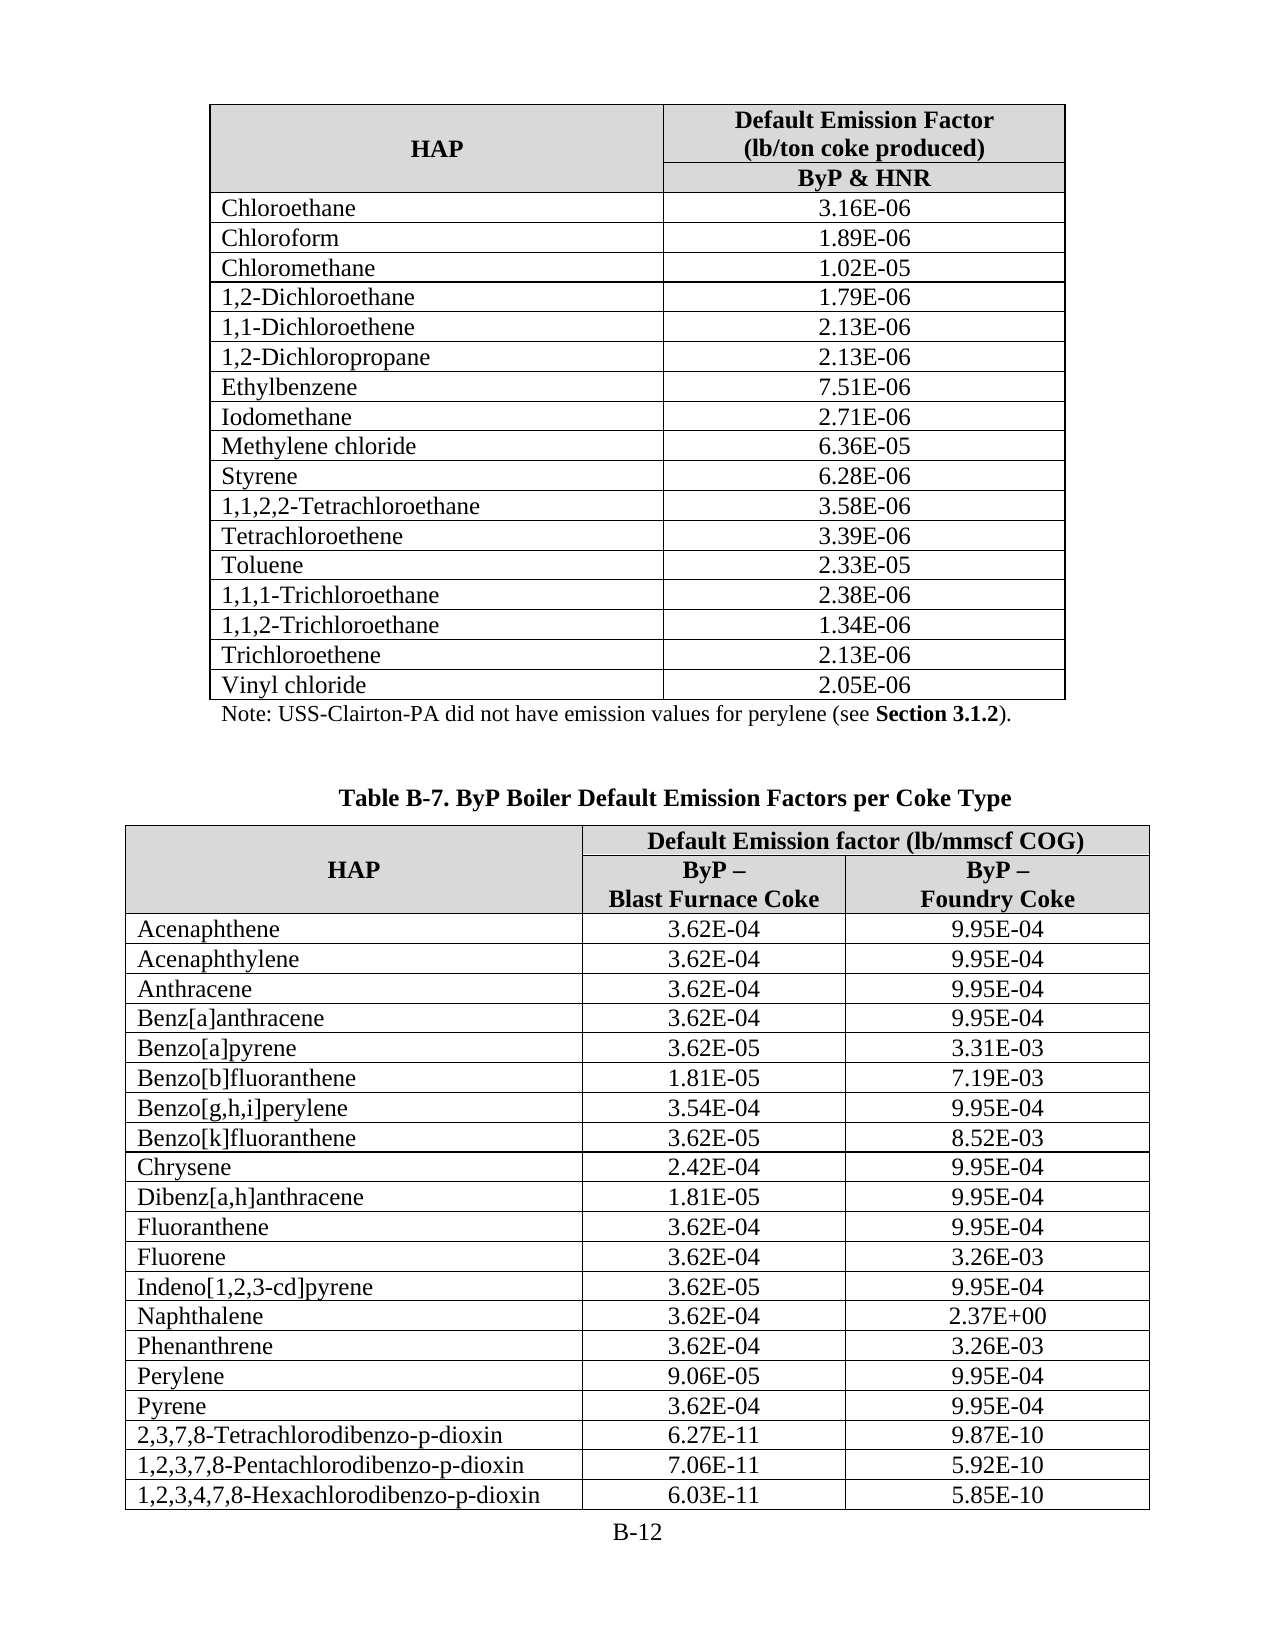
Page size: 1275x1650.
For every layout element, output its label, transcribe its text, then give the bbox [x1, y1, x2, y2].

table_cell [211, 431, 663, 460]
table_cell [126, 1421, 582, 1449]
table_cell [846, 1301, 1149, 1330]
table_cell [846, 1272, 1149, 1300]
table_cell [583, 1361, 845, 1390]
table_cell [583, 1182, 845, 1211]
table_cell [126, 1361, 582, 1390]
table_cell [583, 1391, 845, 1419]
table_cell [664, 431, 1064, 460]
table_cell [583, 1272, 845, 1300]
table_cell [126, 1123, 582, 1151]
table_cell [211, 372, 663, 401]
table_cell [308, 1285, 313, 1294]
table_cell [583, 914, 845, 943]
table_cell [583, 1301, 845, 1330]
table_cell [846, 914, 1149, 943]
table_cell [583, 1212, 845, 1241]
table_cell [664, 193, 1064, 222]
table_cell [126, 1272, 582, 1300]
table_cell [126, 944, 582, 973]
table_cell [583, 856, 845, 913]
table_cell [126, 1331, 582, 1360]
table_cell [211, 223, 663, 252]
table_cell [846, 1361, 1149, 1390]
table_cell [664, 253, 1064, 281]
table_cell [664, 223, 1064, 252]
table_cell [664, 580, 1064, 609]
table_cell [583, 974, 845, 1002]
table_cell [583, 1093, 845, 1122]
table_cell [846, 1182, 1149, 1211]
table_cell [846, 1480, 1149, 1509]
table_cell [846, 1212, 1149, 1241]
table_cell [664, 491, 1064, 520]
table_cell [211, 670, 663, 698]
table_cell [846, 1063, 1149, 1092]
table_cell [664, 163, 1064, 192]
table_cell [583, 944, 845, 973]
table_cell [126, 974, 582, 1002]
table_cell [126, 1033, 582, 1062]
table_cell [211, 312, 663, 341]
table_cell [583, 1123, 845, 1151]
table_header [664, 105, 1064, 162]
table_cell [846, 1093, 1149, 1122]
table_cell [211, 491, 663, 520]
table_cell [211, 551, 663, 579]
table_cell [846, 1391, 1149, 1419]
text Table B-7. ByP Boiler Default Emission Factors per Coke Type [75, 783, 1200, 812]
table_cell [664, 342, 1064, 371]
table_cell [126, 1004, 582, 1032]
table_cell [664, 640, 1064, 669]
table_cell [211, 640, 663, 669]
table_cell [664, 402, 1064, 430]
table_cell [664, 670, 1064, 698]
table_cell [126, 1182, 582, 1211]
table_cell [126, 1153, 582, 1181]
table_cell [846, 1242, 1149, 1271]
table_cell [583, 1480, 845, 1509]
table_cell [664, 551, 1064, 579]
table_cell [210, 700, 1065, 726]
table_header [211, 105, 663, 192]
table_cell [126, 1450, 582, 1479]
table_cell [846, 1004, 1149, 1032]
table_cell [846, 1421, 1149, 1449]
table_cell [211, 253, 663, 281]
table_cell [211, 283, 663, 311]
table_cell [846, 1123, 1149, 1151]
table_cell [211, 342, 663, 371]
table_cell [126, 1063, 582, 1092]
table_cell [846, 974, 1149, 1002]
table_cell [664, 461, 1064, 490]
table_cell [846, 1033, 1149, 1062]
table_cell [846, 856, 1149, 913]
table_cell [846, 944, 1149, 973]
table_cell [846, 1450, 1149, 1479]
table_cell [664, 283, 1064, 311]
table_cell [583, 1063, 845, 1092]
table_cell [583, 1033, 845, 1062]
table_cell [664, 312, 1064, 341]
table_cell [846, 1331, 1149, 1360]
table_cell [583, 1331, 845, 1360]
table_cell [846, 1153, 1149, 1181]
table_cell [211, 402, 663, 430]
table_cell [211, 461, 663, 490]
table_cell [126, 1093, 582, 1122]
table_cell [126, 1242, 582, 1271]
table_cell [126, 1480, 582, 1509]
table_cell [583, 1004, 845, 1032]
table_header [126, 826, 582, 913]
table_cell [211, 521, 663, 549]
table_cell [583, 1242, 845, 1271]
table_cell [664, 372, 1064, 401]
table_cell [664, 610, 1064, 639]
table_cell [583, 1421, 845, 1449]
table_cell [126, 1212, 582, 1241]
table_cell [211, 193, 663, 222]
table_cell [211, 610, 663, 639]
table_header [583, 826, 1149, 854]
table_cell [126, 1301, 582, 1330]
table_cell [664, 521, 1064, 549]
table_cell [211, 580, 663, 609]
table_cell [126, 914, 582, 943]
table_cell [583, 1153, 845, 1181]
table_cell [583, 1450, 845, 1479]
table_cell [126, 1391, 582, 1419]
